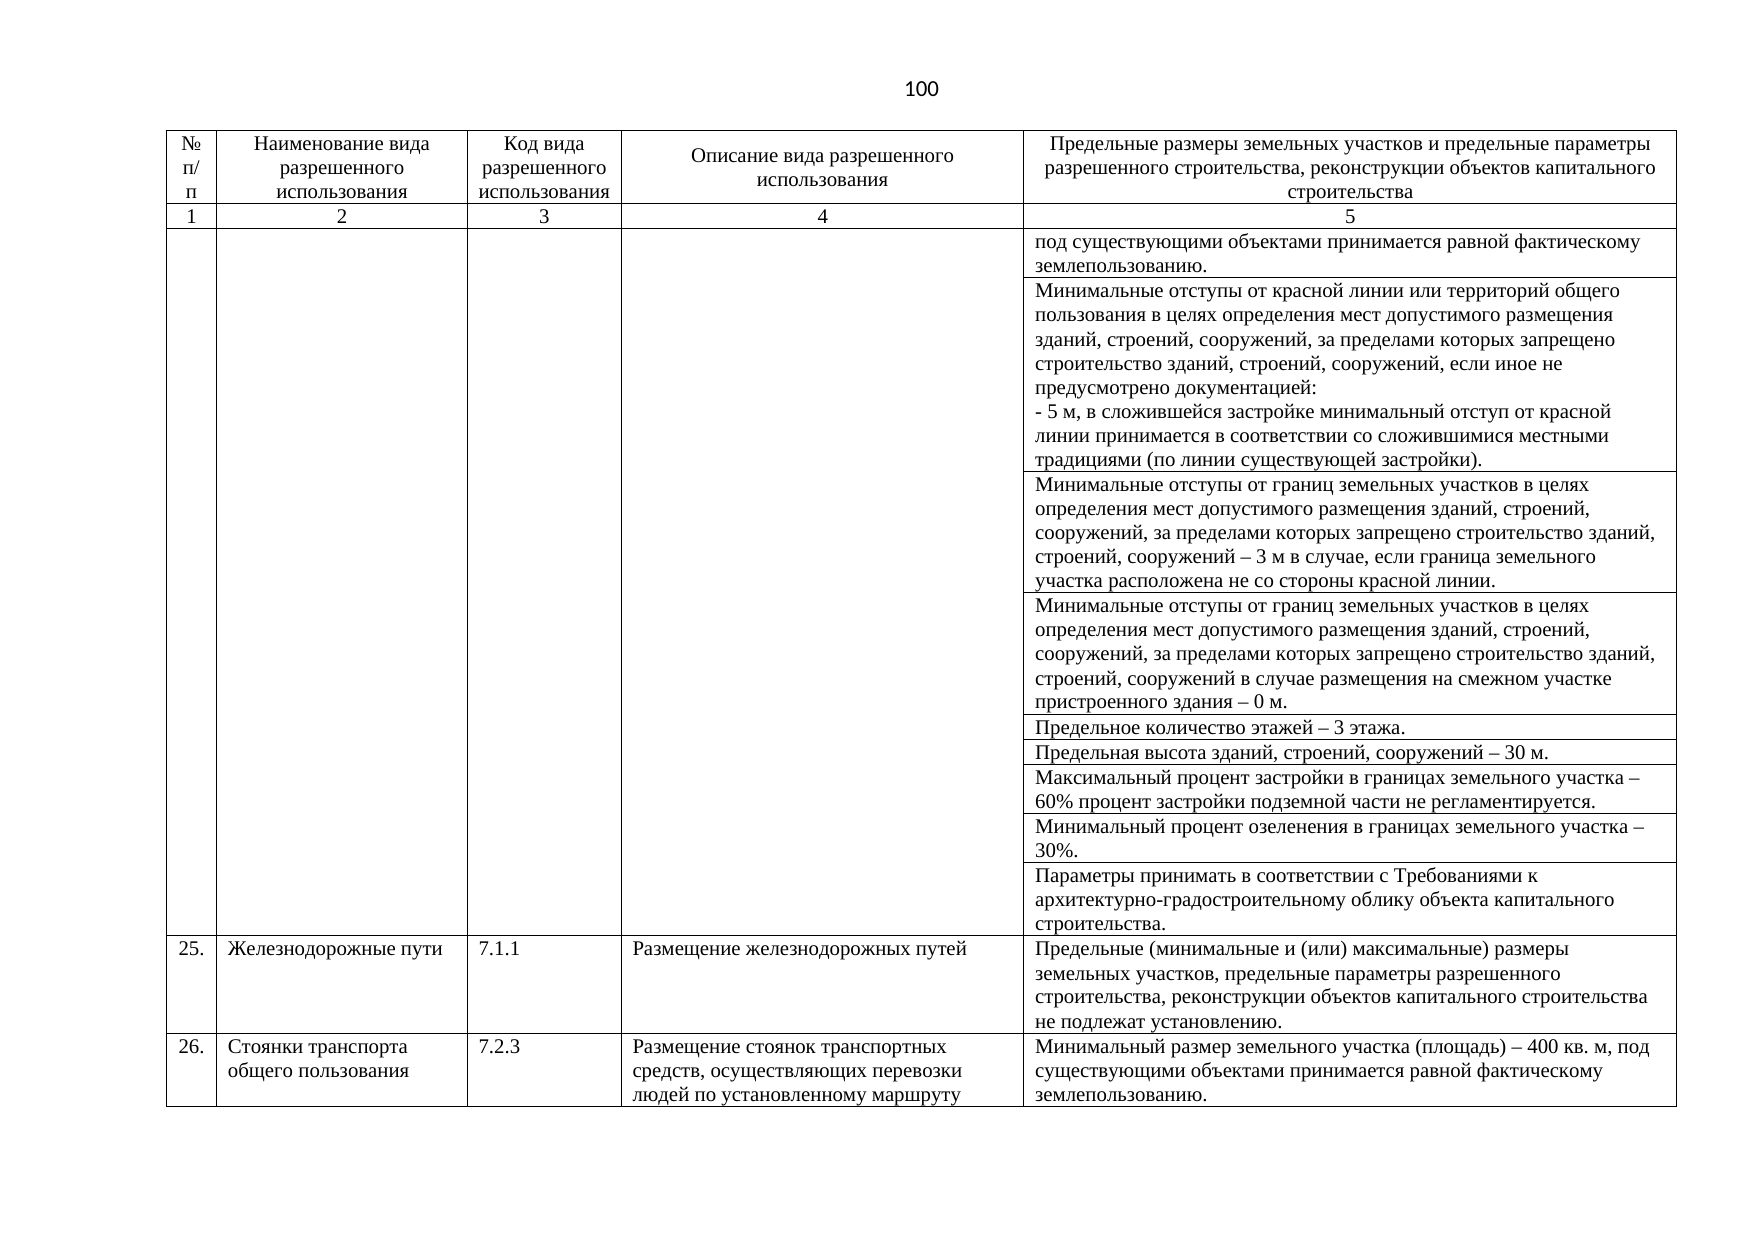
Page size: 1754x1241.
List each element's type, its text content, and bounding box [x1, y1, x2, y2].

table_cell 7.1.1 [468, 936, 621, 1033]
table_header Описание вида разрешенного использования [622, 131, 1023, 203]
table_cell Минимальные отступы от красной линии или территорий общего пользования в целях определения мест допустимого размещения зданий, строений, сооружений, за пределами которых запрещено строительство зданий, строений, сооружений, если иное не предусмотрено документацией: - 5 м, в сложившейся застройке минимальный отступ от красной линии принимается в соответствии со сложившимися местными традициями (по линии существующей застройки). [1024, 278, 1676, 471]
table_cell Предельная высота зданий, строений, сооружений – 30 м. [1024, 740, 1676, 764]
table_cell 7.2.3 [468, 1034, 621, 1106]
table_cell Размещение железнодорожных путей [622, 936, 1023, 1033]
table_cell 1 [167, 204, 216, 228]
table_header Предельные размеры земельных участков и предельные параметры разрешенного строительства, реконструкции объектов капитального строительства [1024, 131, 1676, 203]
table_cell Предельные (минимальные и (или) максимальные) размеры земельных участков, предельные параметры разрешенного строительства, реконструкции объектов капитального строительства не подлежат установлению. [1024, 936, 1676, 1033]
table_cell 5 [1024, 204, 1676, 228]
table_cell 4 [622, 204, 1023, 228]
table_cell Минимальный процент озеленения в границах земельного участка – 30%. [1024, 814, 1676, 862]
table_cell Максимальный процент застройки в границах земельного участка – 60% процент застройки подземной части не регламентируется. [1024, 765, 1676, 813]
table_header Наименование вида разрешенного использования [217, 131, 467, 203]
table_cell 2 [217, 204, 467, 228]
table_cell Параметры принимать в соответствии с Требованиями к архитектурно-градостроительному облику объекта капитального строительства. [1024, 863, 1676, 935]
table_cell Максимальный размер земельного участка (площадь) – 50000 кв. м, под существующими объектами принимается равной фактическому землепользованию. [1024, 229, 1676, 277]
table_cell Минимальные отступы от границ земельных участков в целях определения мест допустимого размещения зданий, строений, сооружений, за пределами которых запрещено строительство зданий, строений, сооружений в случае размещения на смежном участке пристроенного здания – 0 м. [1024, 593, 1676, 713]
table_cell Минимальный размер земельного участка (площадь) – 400 кв. м, под существующими объектами принимается равной фактическому землепользованию. [1024, 1034, 1676, 1106]
table_cell Размещение стоянок транспортных средств, осуществляющих перевозки людей по установленному маршруту [622, 1034, 1023, 1106]
table_header Код вида разрешенного использования [468, 131, 621, 203]
table_cell 26. [167, 1034, 216, 1106]
table_cell Железнодорожные пути [217, 936, 467, 1033]
table_cell Минимальные отступы от границ земельных участков в целях определения мест допустимого размещения зданий, строений, сооружений, за пределами которых запрещено строительство зданий, строений, сооружений – 3 м в случае, если граница земельного участка расположена не со стороны красной линии. [1024, 472, 1676, 592]
table_cell Стоянки транспорта общего пользования [217, 1034, 467, 1106]
table_cell 3 [468, 204, 621, 228]
table_header № п/п [167, 131, 216, 203]
table_cell Предельное количество этажей – 3 этажа. [1024, 715, 1676, 739]
table_cell 25. [167, 936, 216, 1033]
